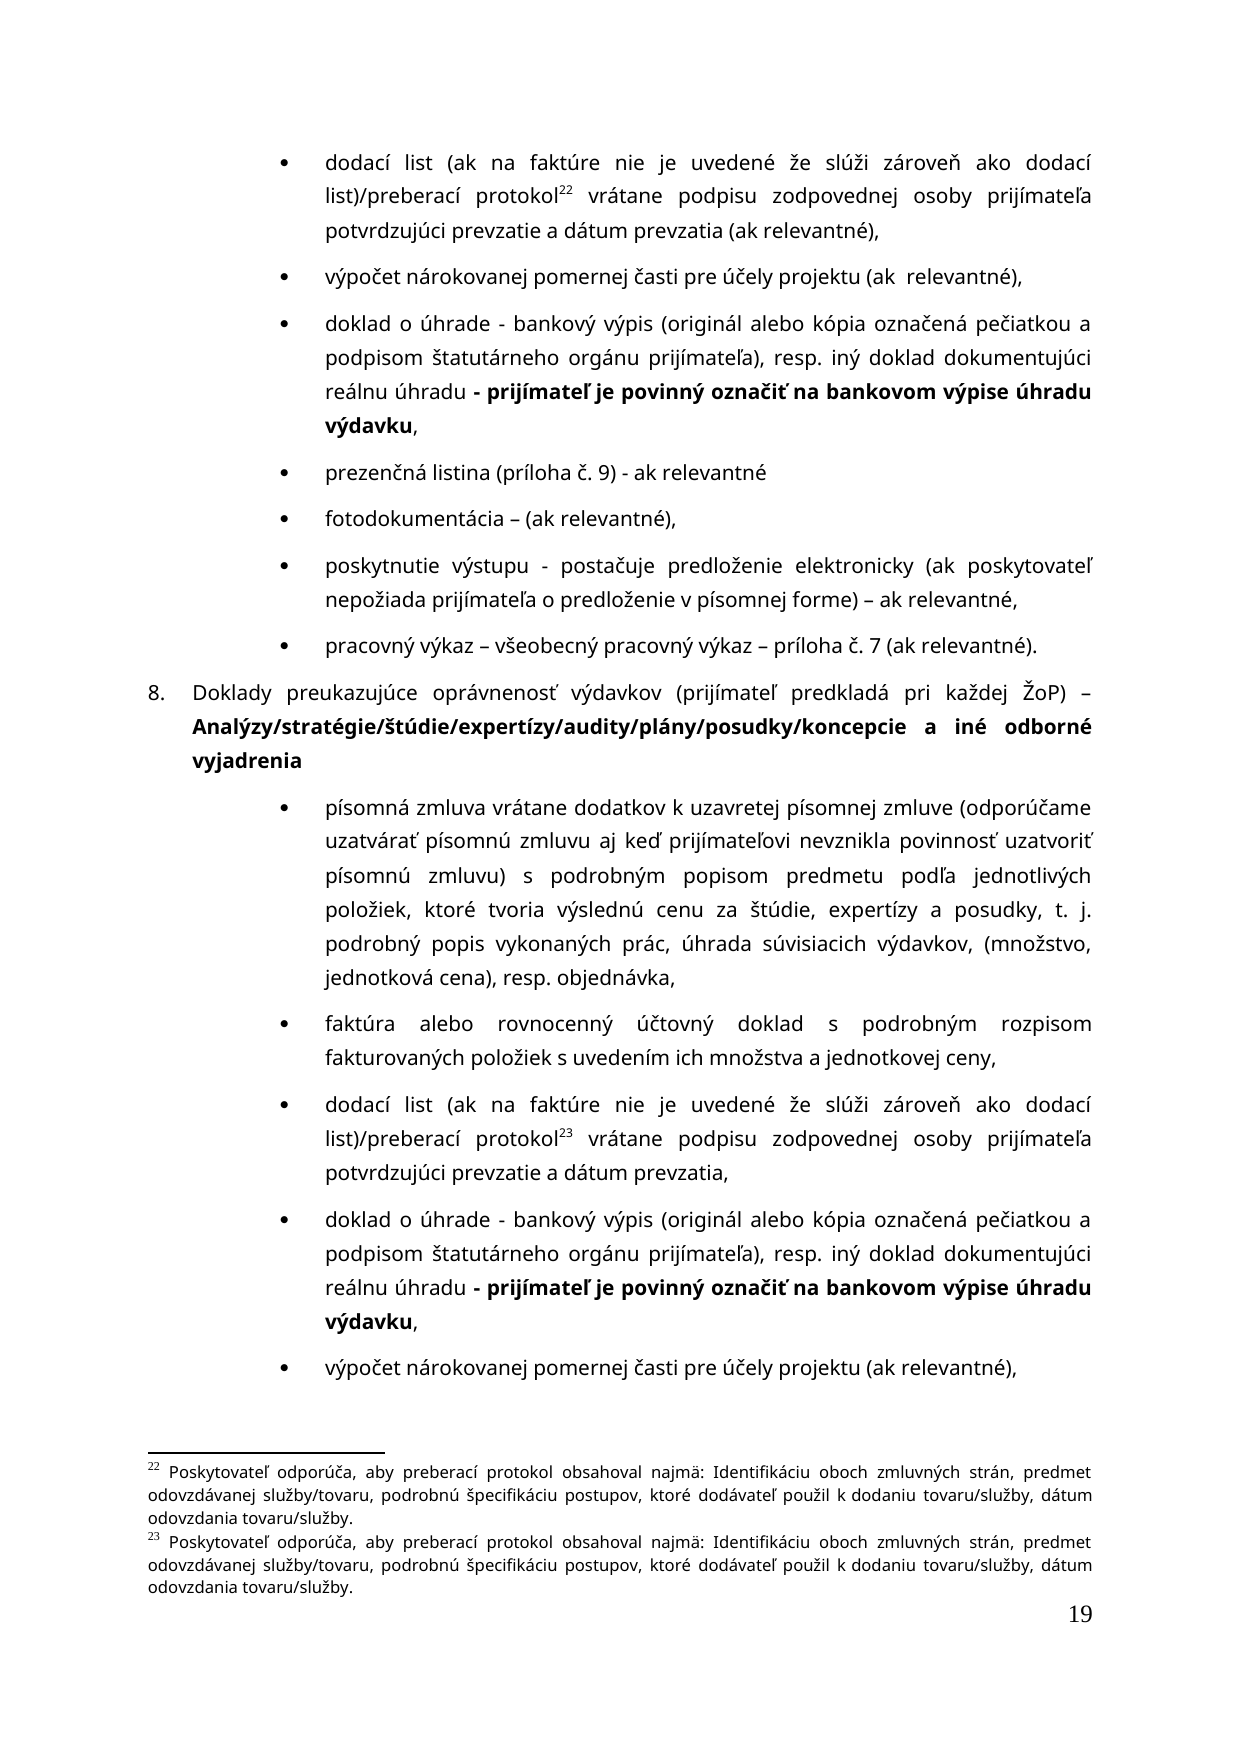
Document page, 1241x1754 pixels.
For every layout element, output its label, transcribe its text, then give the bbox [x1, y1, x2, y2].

list dodací list (ak na faktúre nie je uvedené že slúži zároveň ako dodací list)/preberací protokol vrátane podpisu zodpovednej osoby prijímateľa potvrdzujúci prevzatie a dátum prevzatia (ak relevantné), [281, 148, 1093, 244]
list faktúra alebo rovnocenný účtovný doklad s podrobným rozpisom fakturovaných položiek s uvedením ich množstva a jednotkovej ceny, [281, 1009, 1093, 1072]
list dodací list (ak na faktúre nie je uvedené že slúži zároveň ako dodací list)/preberací protokol vrátane podpisu zodpovednej osoby prijímateľa potvrdzujúci prevzatie a dátum prevzatia, [281, 1090, 1093, 1187]
list prezenčná listina (príloha č. 9) - ak relevantné [281, 458, 1093, 486]
list výpočet nárokovanej pomernej časti pre účely projektu (ak relevantné), [281, 262, 1093, 291]
list pracovný výkaz – všeobecný pracovný výkaz – príloha č. 7 (ak relevantné). [281, 631, 1093, 660]
list poskytnutie výstupu - postačuje predloženie elektronicky (ak poskytovateľ nepožiada prijímateľa o predloženie v písomnej forme) – ak relevantné, [281, 551, 1093, 613]
list písomná zmluva vrátane dodatkov k uzavretej písomnej zmluve (odporúčame uzatvárať písomnú zmluvu aj keď prijímateľovi nevznikla povinnosť uzatvoriť písomnú zmluvu) s podrobným popisom predmetu podľa jednotlivých položiek, ktoré tvoria výslednú cenu za štúdie, expertízy a posudky, t. j. podrobný popis vykonaných prác, úhrada súvisiacich výdavkov, (množstvo, jednotková cena), resp. objednávka, [281, 793, 1093, 991]
list doklad o úhrade - bankový výpis (originál alebo kópia označená pečiatkou a podpisom štatutárneho orgánu prijímateľa), resp. iný doklad dokumentujúci reálnu úhradu - prijímateľ je povinný označiť na bankovom výpise úhradu výdavku, [281, 309, 1093, 439]
list Doklady preukazujúce oprávnenosť výdavkov (prijímateľ predkladá pri každej ŽoP) – Analýzy/stratégie/štúdie/expertízy/audity/plány/posudky/koncepcie a iné odborné vyjadrenia [148, 678, 1093, 774]
list fotodokumentácia – (ak relevantné), [281, 504, 1093, 533]
list doklad o úhrade - bankový výpis (originál alebo kópia označená pečiatkou a podpisom štatutárneho orgánu prijímateľa), resp. iný doklad dokumentujúci reálnu úhradu - prijímateľ je povinný označiť na bankovom výpise úhradu výdavku, [281, 1205, 1093, 1335]
list výpočet nárokovanej pomernej časti pre účely projektu (ak relevantné), [281, 1353, 1093, 1382]
